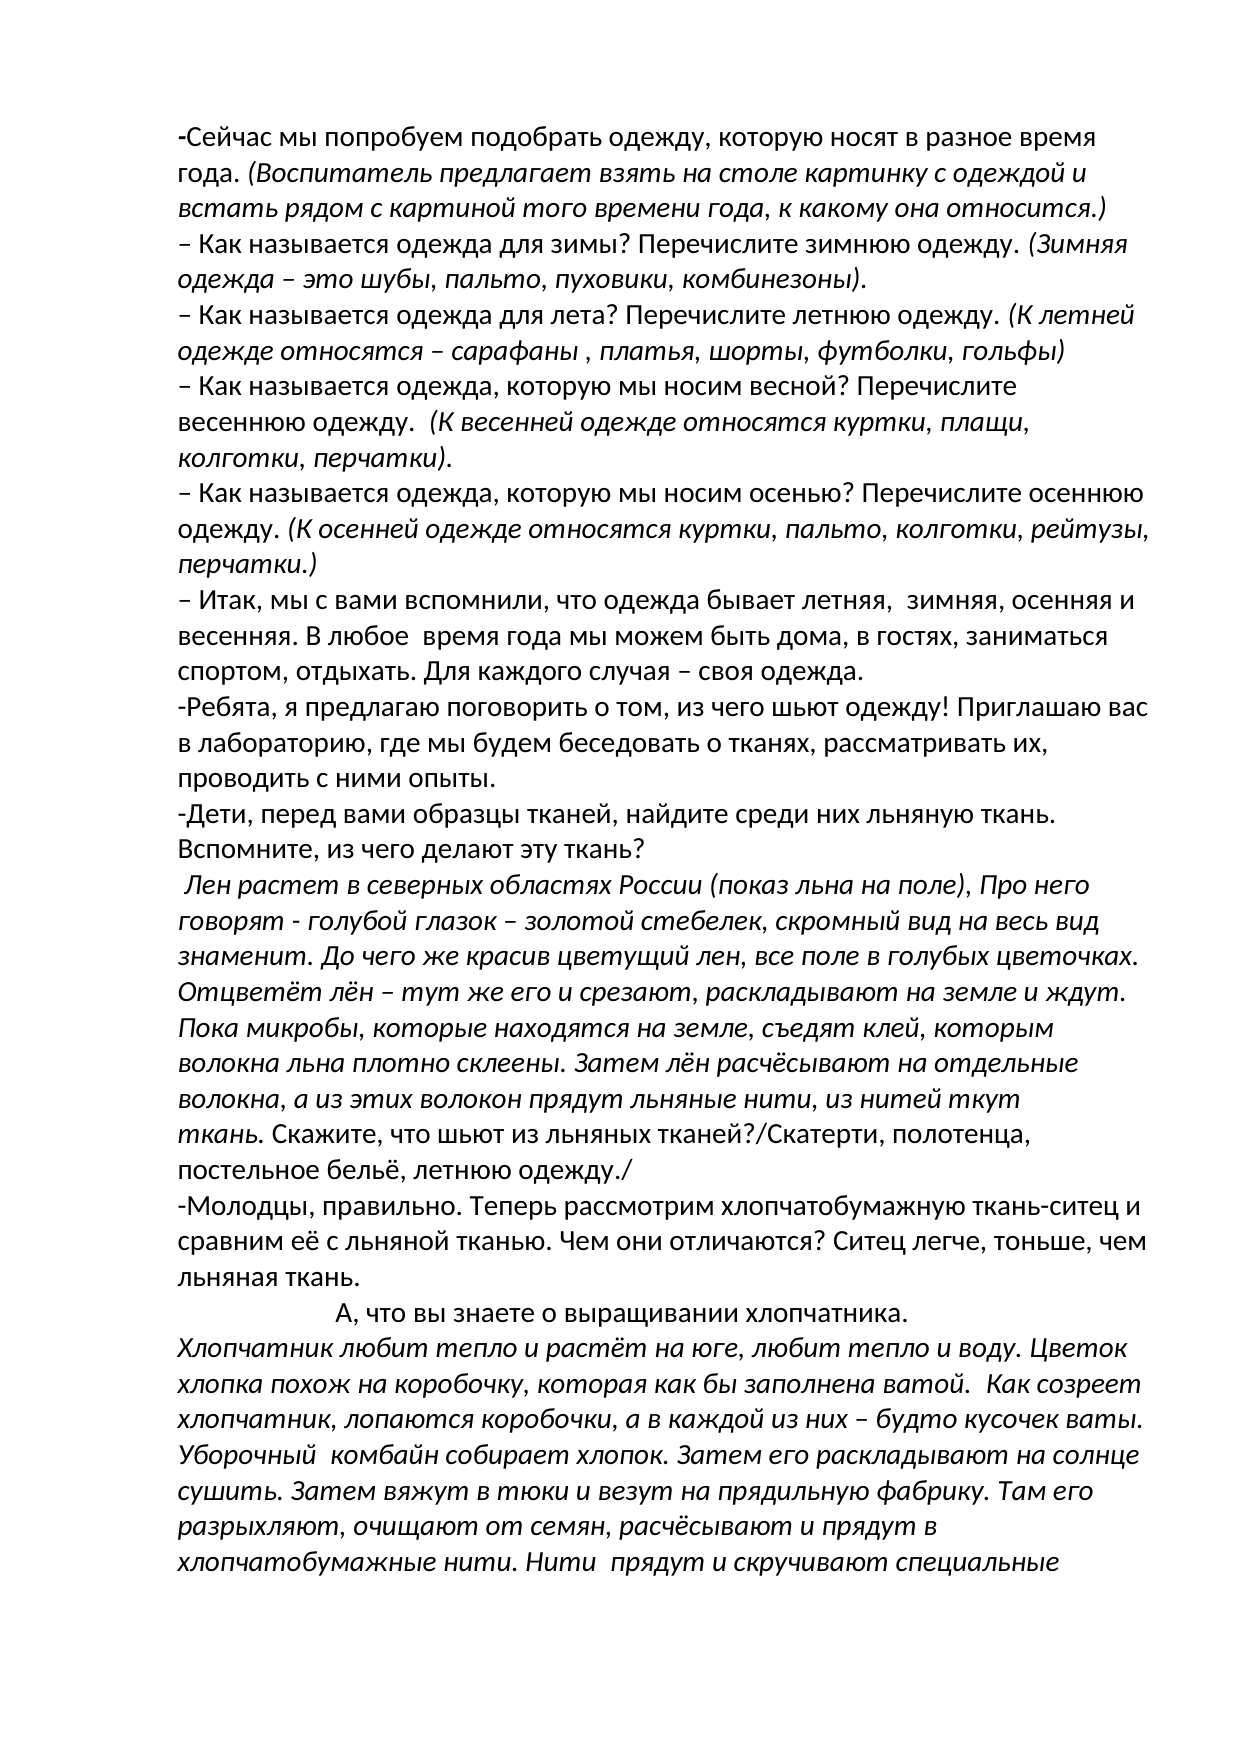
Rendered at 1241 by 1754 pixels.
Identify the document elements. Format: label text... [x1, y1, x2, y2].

text -Дети, перед вами образцы тканей, найдите среди них льняную ткань. Вспомните, из чего делают эту ткань? [177, 795, 1152, 866]
text Лен растет в северных областях России (показ льна на поле), Про него говорят - голубой глазок – золотой стебелек, скромный вид на весь вид знаменит. До чего же красив цветущий лен, все поле в голубых цветочках. Отцветёт лён – тут же его и срезают, раскладывают на земле и ждут. Пока микробы, которые находятся на земле, съедят клей, которым волокна льна плотно склеены. Затем лён расчёсывают на отдельные волокна, а из этих волокон прядут льняные нити, из нитей ткут ткань. Скажите, что шьют из льняных тканей?/Скатерти, полотенца, постельное бельё, летнюю одежду./ [177, 866, 1152, 1187]
text -Ребята, я предлагаю поговорить о том, из чего шьют одежду! Приглашаю вас в лабораторию, где мы будем беседовать о тканях, рассматривать их, проводить с ними опыты. [177, 688, 1152, 795]
text -Молодцы, правильно. Теперь рассмотрим хлопчатобумажную ткань-ситец и сравним её с льняной тканью. Чем они отличаются? Ситец легче, тоньше, чем льняная ткань. [177, 1187, 1152, 1294]
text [177, 1329, 1152, 1579]
text -Сейчас мы попробуем подобрать одежду, которую носят в разное время года. (Воспитатель предлагает взять на столе картинку с одеждой и встать рядом с картиной того времени года, к какому она относится.) – Как называется одежда для зимы? Перечислите зимнюю одежду. (Зимняя одежда – это шубы, пальто, пуховики, комбинезоны). – Как называется одежда для лета? Перечислите летнюю одежду. (К летней одежде относятся – сарафаны , платья, шорты, футболки, гольфы) – Как называется одежда, которую мы носим весной? Перечислите весеннюю одежду. (К весенней одежде относятся куртки, плащи, колготки, перчатки). – Как называется одежда, которую мы носим осенью? Перечислите осеннюю одежду. (К осенней одежде относятся куртки, пальто, колготки, рейтузы, перчатки.) – Итак, мы с вами вспомнили, что одежда бывает летняя, зимняя, осенняя и весенняя. В любое время года мы можем быть дома, в гостях, заниматься спортом, отдыхать. Для каждого случая – своя одежда. [177, 118, 1152, 688]
text А, что вы знаете о выращивании хлопчатника. [177, 1294, 1152, 1329]
